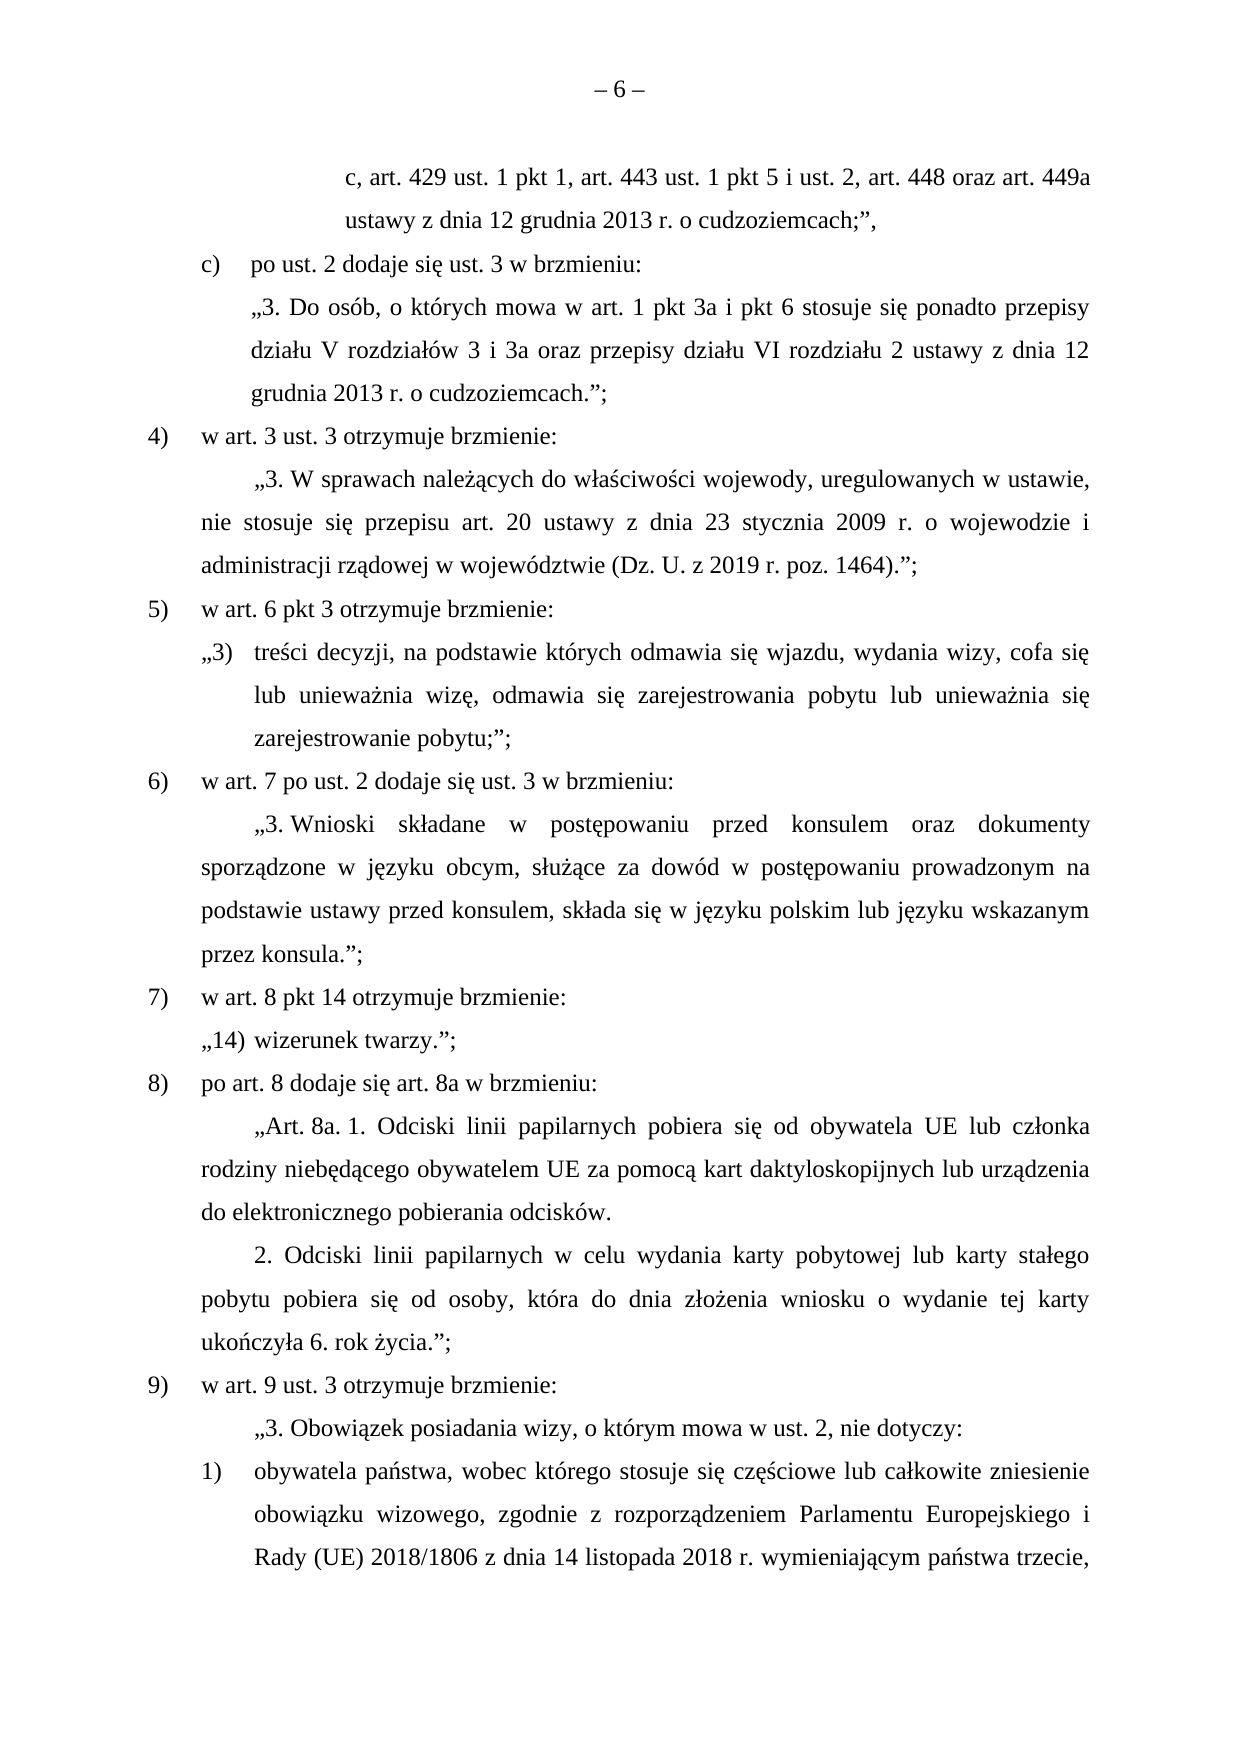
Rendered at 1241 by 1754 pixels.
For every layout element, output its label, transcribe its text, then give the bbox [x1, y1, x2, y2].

text 5) w art. 6 pkt 3 otrzymuje brzmienie: [148, 594, 1091, 622]
text 9) w art. 9 ust. 3 otrzymuje brzmienie: [148, 1370, 1091, 1399]
text „3. Do osób, o których mowa w art. 1 pkt 3a i pkt 6 stosuje się ponadto przepisy działu V rozdziałów 3 i 3a oraz przepisy działu VI rozdziału 2 ustawy z dnia 12 grudnia 2013 r. o cudzoziemcach.”; [251, 292, 1091, 407]
text „14) wizerunek twarzy.”; [201, 1025, 1091, 1054]
text 7) w art. 8 pkt 14 otrzymuje brzmienie: [148, 982, 1091, 1011]
text 8) po art. 8 dodaje się art. 8a w brzmieniu: [148, 1068, 1091, 1097]
text „3. Obowiązek posiadania wizy, o którym mowa w ust. 2, nie dotyczy: [201, 1413, 1091, 1442]
text 2. Odciski linii papilarnych w celu wydania karty pobytowej lub karty stałego pobytu pobiera się od osoby, która do dnia złożenia wniosku o wydanie tej karty ukończyła 6. rok życia.”; [201, 1241, 1091, 1356]
text „3. W sprawach należących do właściwości wojewody, uregulowanych w ustawie, nie stosuje się przepisu art. 20 ustawy z dnia 23 stycznia 2009 r. o wojewodzie i administracji rządowej w województwie (Dz. U. z 2019 r. poz. 1464).”; [201, 464, 1091, 579]
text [201, 1456, 1091, 1571]
text 6) w art. 7 po ust. 2 dodaje się ust. 3 w brzmieniu: [148, 766, 1091, 795]
text 4) w art. 3 ust. 3 otrzymuje brzmienie: [148, 421, 1091, 450]
text „Art. 8a. 1. Odciski linii papilarnych pobiera się od obywatela UE lub członka rodziny niebędącego obywatelem UE za pomocą kart daktyloskopijnych lub urządzenia do elektronicznego pobierania odcisków. [201, 1111, 1091, 1226]
text c) po ust. 2 dodaje się ust. 3 w brzmieniu: [201, 249, 1091, 277]
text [292, 162, 1091, 234]
text „3) treści decyzji, na podstawie których odmawia się wjazdu, wydania wizy, cofa się lub unieważnia wizę, odmawia się zarejestrowania pobytu lub unieważnia się zarejestrowanie pobytu;”; [201, 637, 1091, 752]
text „3. Wnioski składane w postępowaniu przed konsulem oraz dokumenty sporządzone w języku obcym, służące za dowód w postępowaniu prowadzonym na podstawie ustawy przed konsulem, składa się w języku polskim lub języku wskazanym przez konsula.”; [201, 809, 1091, 967]
